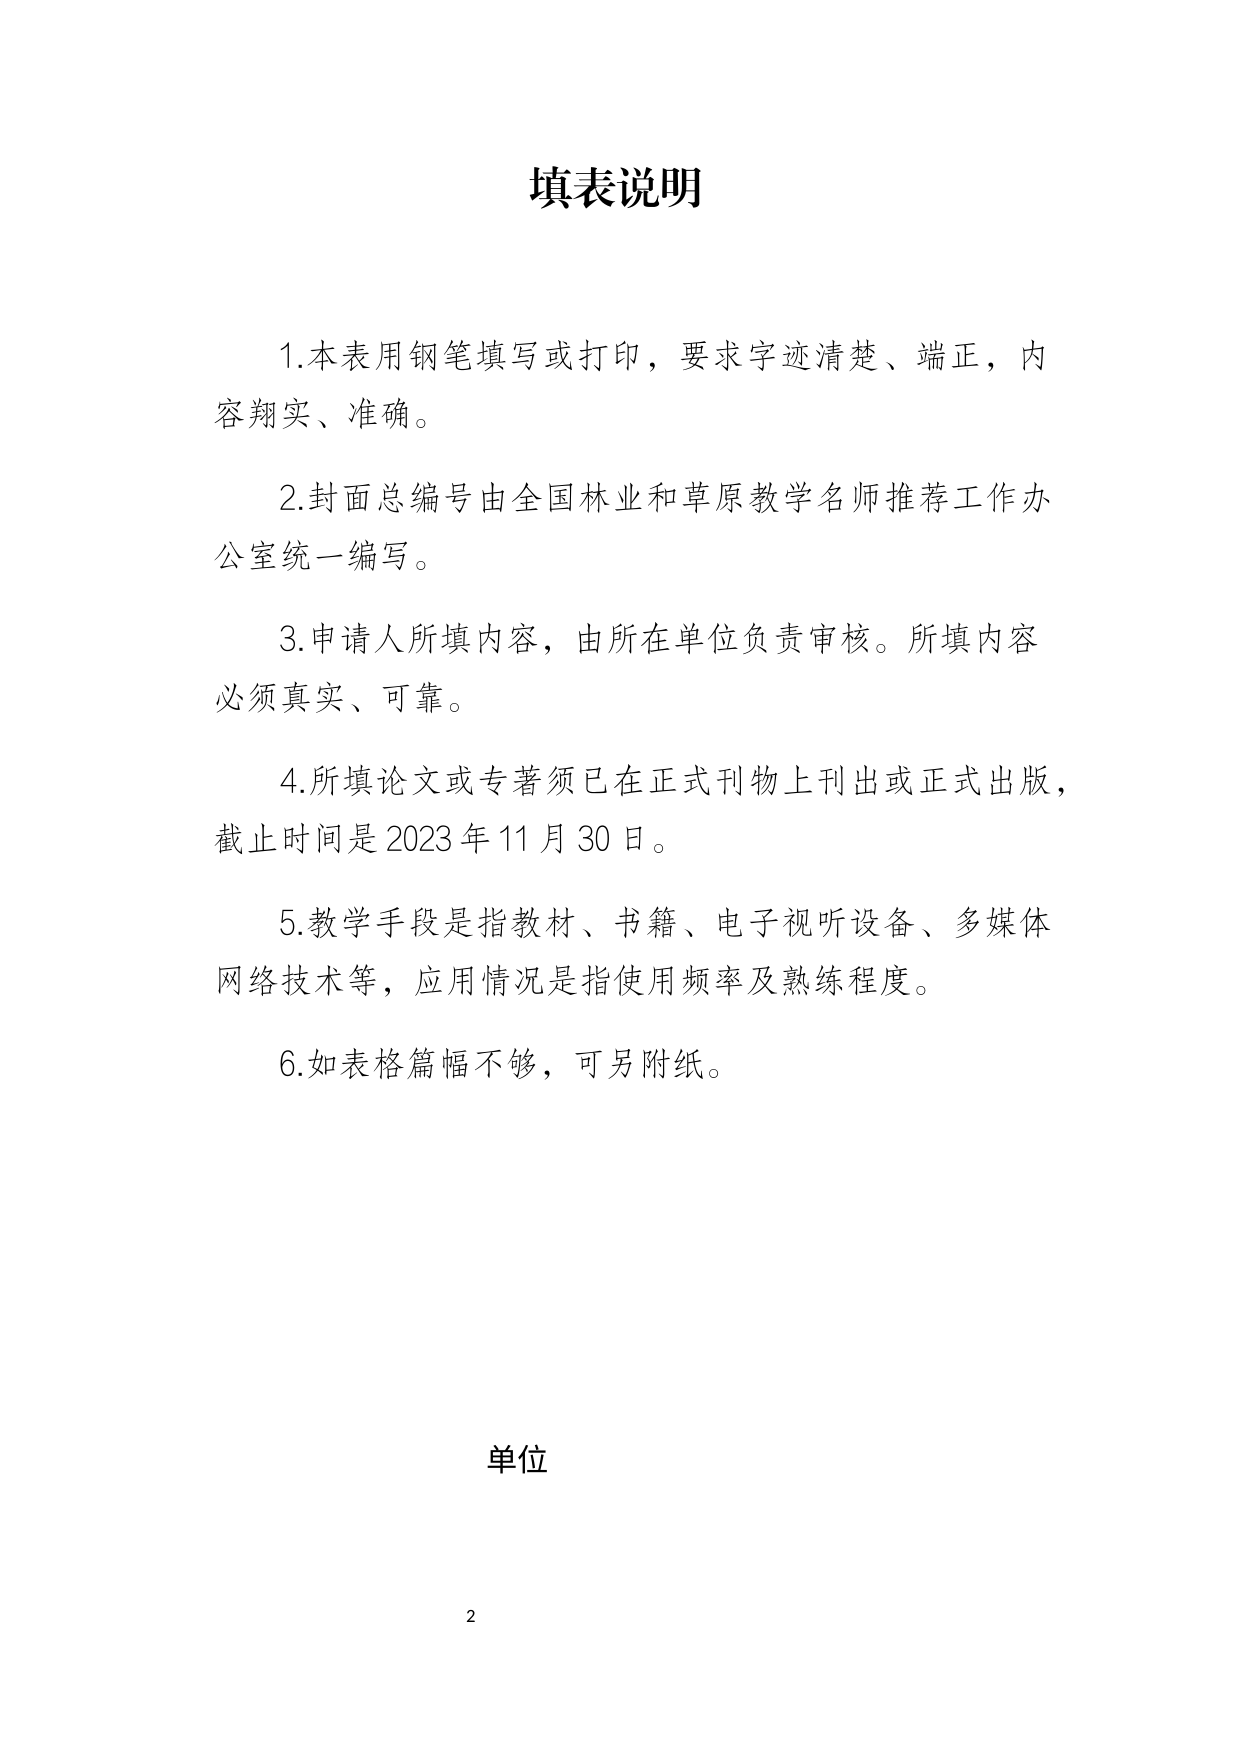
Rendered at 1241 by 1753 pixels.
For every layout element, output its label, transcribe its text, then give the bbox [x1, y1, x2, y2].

text 2.封面总编号由全国林业和草原教学名师推荐工作办公室统一编写。 [212, 462, 1053, 579]
text 1.本表用钢笔填写或打印，要求字迹清楚、端正，内容翔实、准确。 [212, 321, 1051, 437]
text 4.所填论文或专著须已在正式刊物上刊出或正式出版，截止时间是2023年11月30日。 [212, 746, 1053, 862]
text 填表说明 [179, 150, 1053, 217]
text 3.申请人所填内容，由所在单位负责审核。所填内容必须真实、可靠。 [212, 604, 1053, 721]
text 5.教学手段是指教材、书籍、电子视听设备、多媒体网络技术等，应用情况是指使用频率及熟练程度。 [212, 887, 1053, 1004]
text 6.如表格篇幅不够，可另附纸。 [179, 1029, 1053, 1087]
